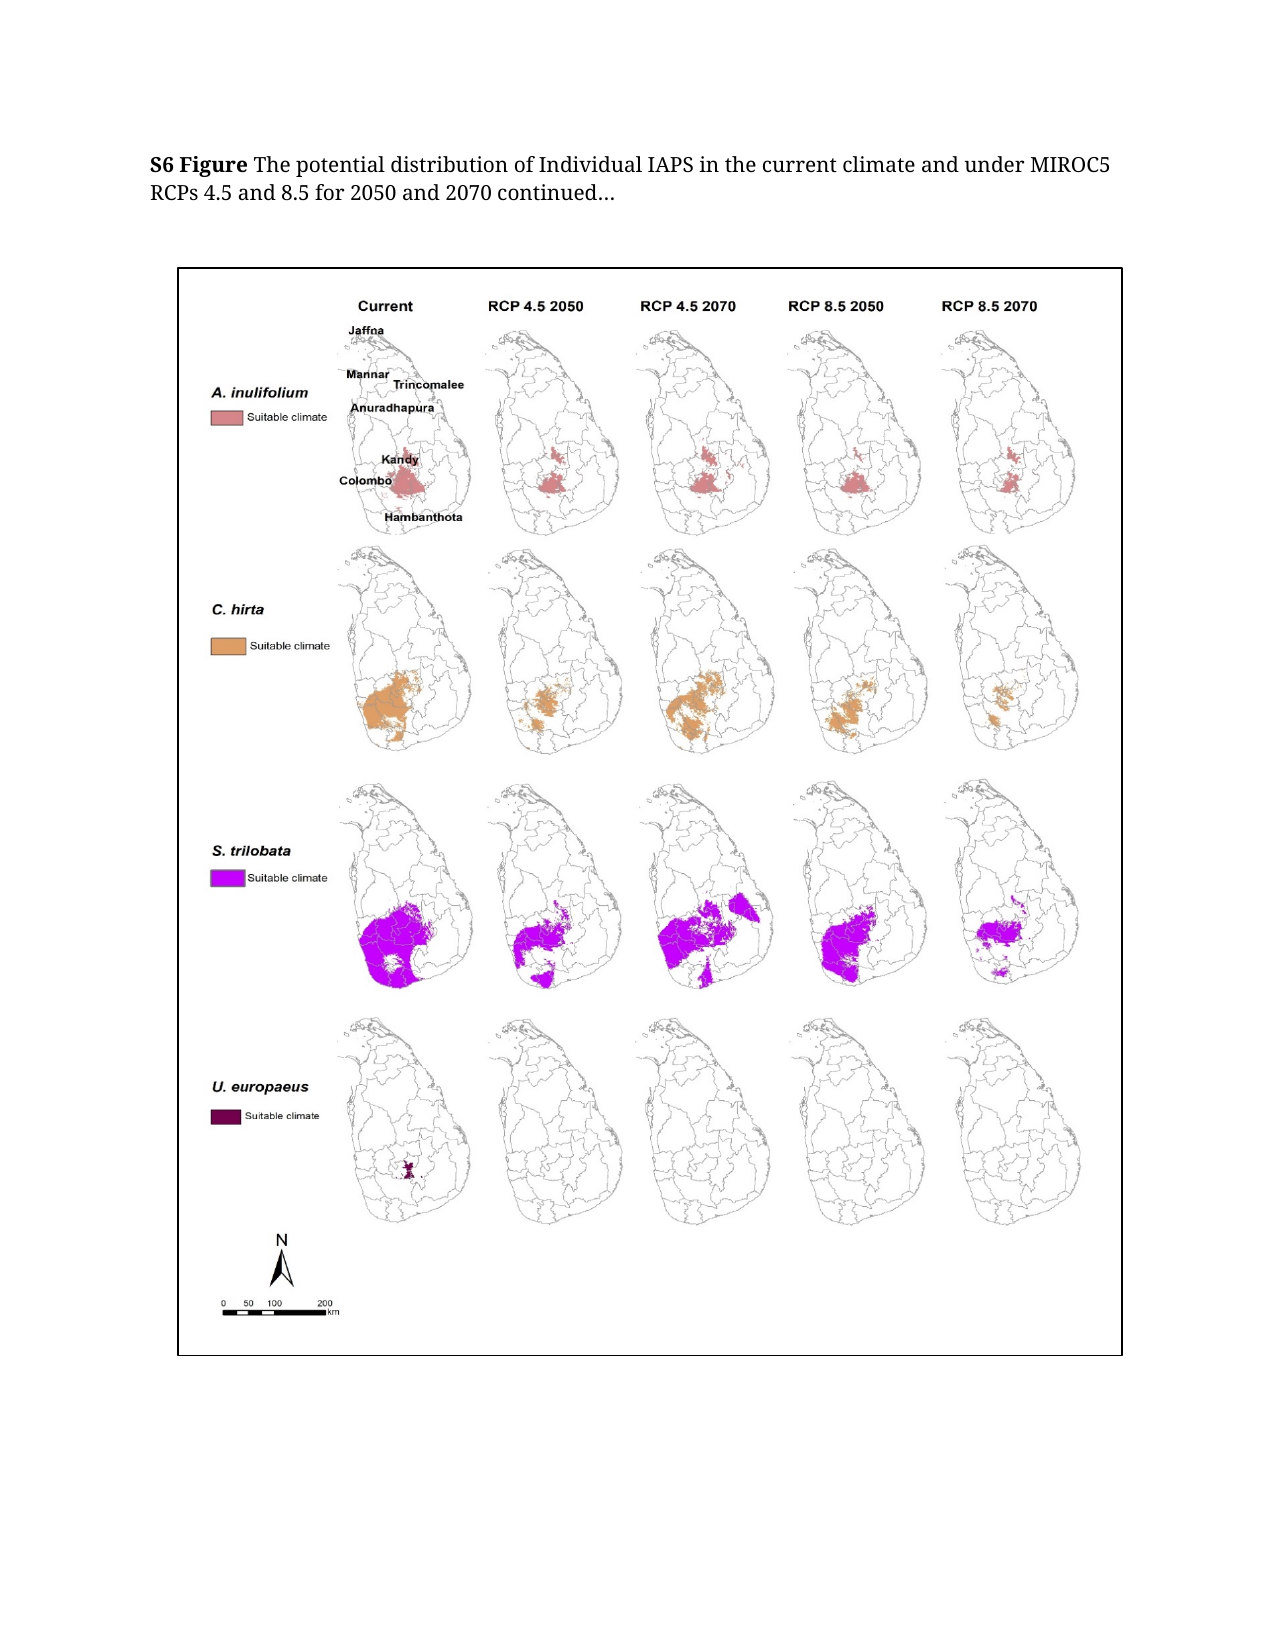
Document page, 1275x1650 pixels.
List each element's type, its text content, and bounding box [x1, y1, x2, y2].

picture [193, 275, 1108, 1348]
text S6 Figure The potential distribution of Individual IAPS in the current climate and under MIROC5 RCPs 4.5 and 8.5 for 2050 and 2070 continued… [150, 150, 1125, 207]
